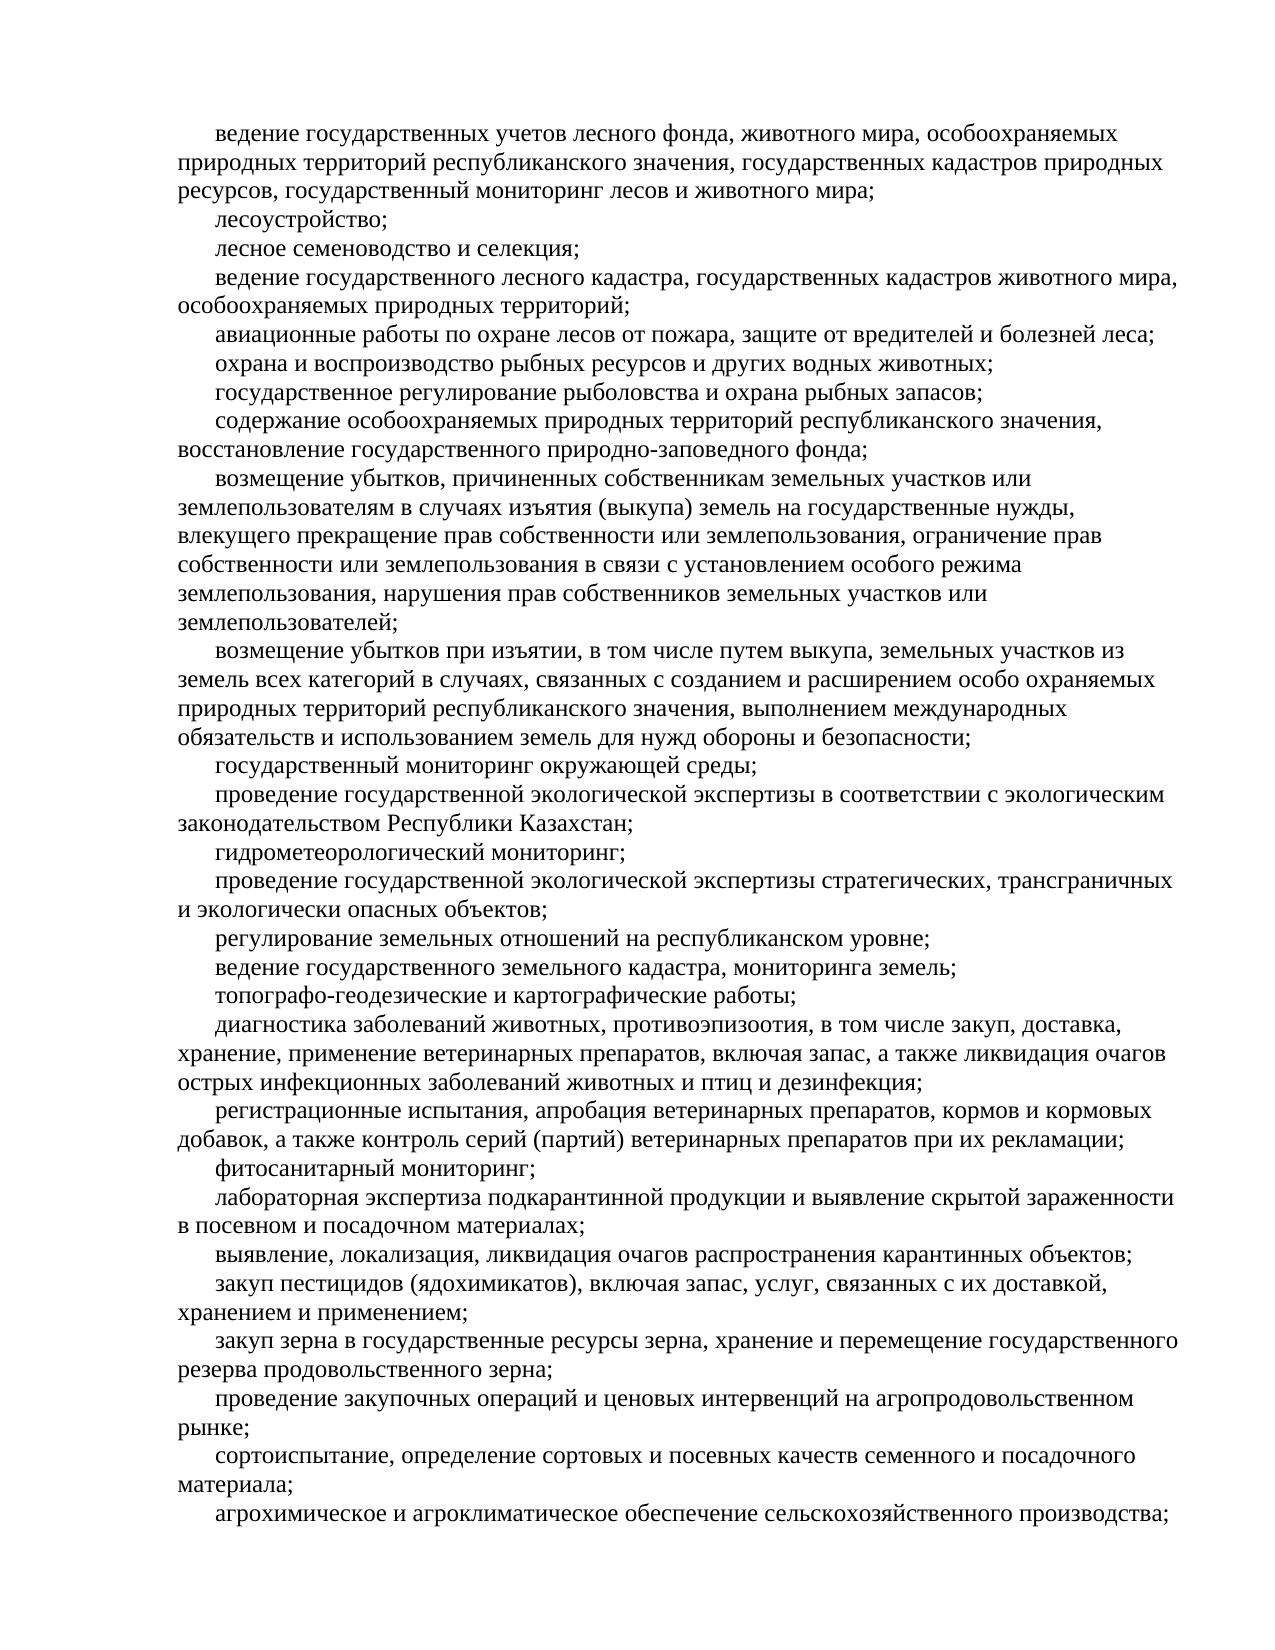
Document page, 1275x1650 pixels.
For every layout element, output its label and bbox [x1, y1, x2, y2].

text [177, 118, 1186, 1527]
